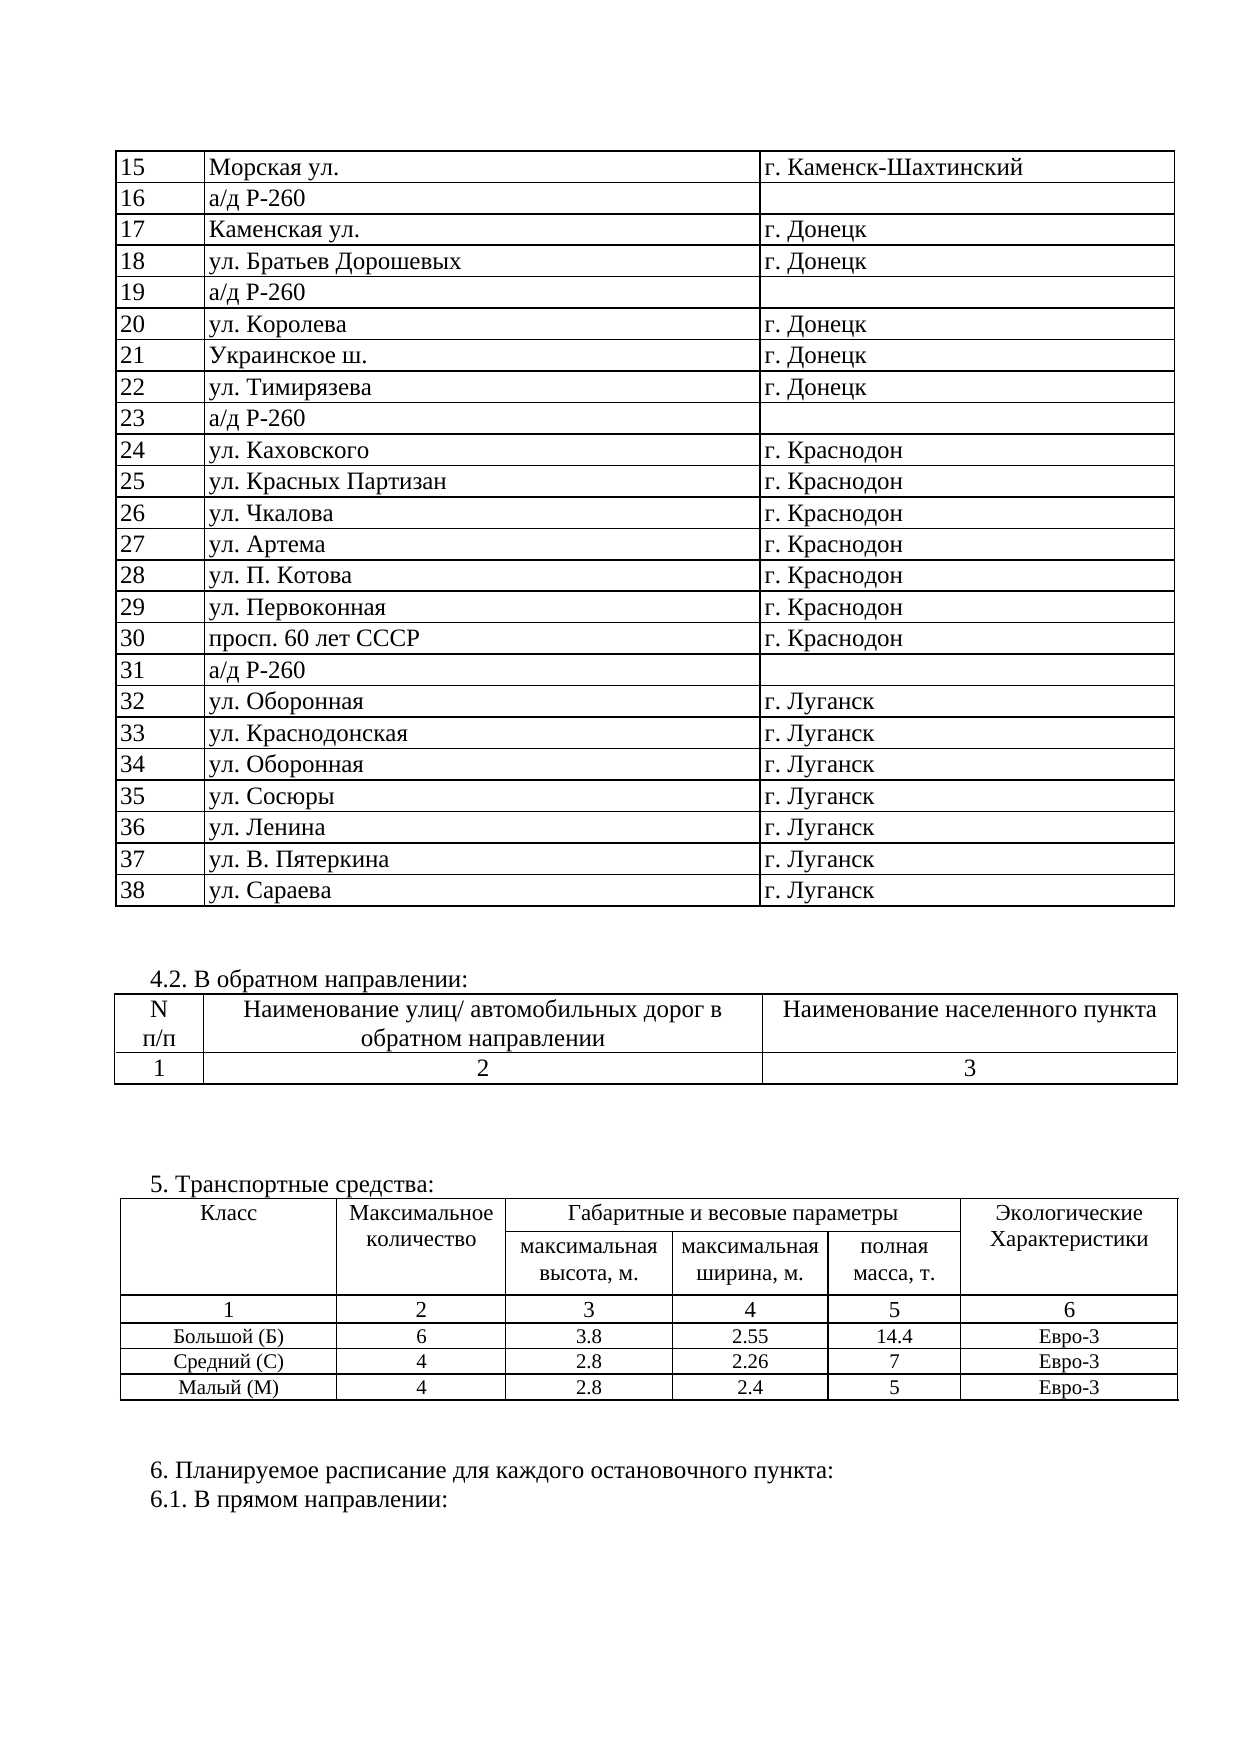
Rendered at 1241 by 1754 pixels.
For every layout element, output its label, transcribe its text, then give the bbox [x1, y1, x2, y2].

table_header Максимальное количество [337, 1199, 505, 1294]
table_cell ул. Красных Партизан [205, 466, 759, 496]
table_cell г. Луганск [761, 718, 1174, 748]
table_cell 2.4 [673, 1375, 827, 1399]
table_cell максимальная ширина, м. [673, 1232, 827, 1294]
table_cell 2.26 [673, 1349, 827, 1373]
table_cell г. Луганск [761, 844, 1174, 873]
table_cell Малый (М) [121, 1375, 336, 1399]
table_cell а/д Р-260 [205, 655, 759, 685]
table_cell 38 [117, 875, 204, 905]
table_cell 31 [117, 655, 204, 685]
table_cell ул. Оборонная [205, 686, 759, 716]
table_cell 6 [961, 1296, 1177, 1322]
table_header Класс [121, 1199, 336, 1294]
table_cell г. Донецк [761, 215, 1174, 244]
table_cell 3 [506, 1296, 672, 1322]
table_cell 7 [829, 1349, 960, 1373]
table_cell 6 [337, 1324, 505, 1348]
table_cell а/д Р-260 [205, 277, 759, 307]
table_cell полная масса, т. [829, 1232, 960, 1294]
table_header Наименование улиц/ автомобильных дорог в обратном направлении [204, 995, 762, 1052]
table_cell г. Луганск [761, 875, 1174, 905]
table_cell 15 [117, 152, 204, 181]
table_cell ул. Оборонная [205, 749, 759, 779]
table_cell 24 [117, 435, 204, 464]
table_cell г. Луганск [761, 812, 1174, 842]
table_cell 2.8 [506, 1375, 672, 1399]
table_cell ул. Сараева [205, 875, 759, 905]
table_cell Евро-3 [961, 1349, 1177, 1373]
table_cell 30 [117, 623, 204, 653]
table_cell ул. Братьев Дорошевых [205, 246, 759, 276]
table_cell 16 [117, 183, 204, 213]
table_cell 32 [117, 686, 204, 716]
table_cell Евро-3 [961, 1324, 1177, 1348]
table_cell 34 [117, 749, 204, 779]
table_cell г. Краснодон [761, 466, 1174, 496]
table_header Габаритные и весовые параметры [506, 1199, 960, 1231]
table_cell Украинское ш. [205, 340, 759, 370]
table_cell а/д Р-260 [205, 183, 759, 213]
table_cell г. Краснодон [761, 623, 1174, 653]
table_cell 26 [117, 498, 204, 527]
table_cell 2 [337, 1296, 505, 1322]
text 6. Планируемое расписание для каждого остановочного пункта: [150, 1456, 1090, 1484]
table_cell 23 [117, 403, 204, 433]
table_cell г. Донецк [761, 340, 1174, 370]
table_cell г. Донецк [761, 372, 1174, 402]
table_cell 18 [117, 246, 204, 276]
table_cell 17 [117, 215, 204, 244]
table_cell г. Краснодон [761, 592, 1174, 622]
table_cell [761, 403, 1174, 433]
table_cell 19 [117, 277, 204, 307]
table_header Наименование населенного пункта [763, 995, 1177, 1052]
table_header N п/п [115, 995, 203, 1052]
table_cell г. Луганск [761, 686, 1174, 716]
table_cell 3 [763, 1052, 1177, 1083]
table_cell [761, 655, 1174, 685]
table_cell Средний (С) [121, 1349, 336, 1373]
table_cell ул. В. Пятеркина [205, 844, 759, 873]
table_cell максимальная высота, м. [506, 1232, 672, 1294]
table_cell ул. Королева [205, 309, 759, 339]
table_cell 1 [115, 1053, 203, 1083]
table_cell 36 [117, 812, 204, 842]
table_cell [761, 152, 1174, 181]
table_cell ул. Чкалова [205, 498, 759, 527]
table_cell 29 [117, 592, 204, 622]
table_cell г. Донецк [761, 309, 1174, 339]
table_cell г. Краснодон [761, 498, 1174, 527]
table_cell просп. 60 лет СССР [205, 623, 759, 653]
text 4.2. В обратном направлении: [150, 964, 1090, 993]
table_cell 2.8 [506, 1349, 672, 1373]
table_cell 25 [117, 466, 204, 496]
table_cell ул. Артема [205, 529, 759, 559]
table_cell Морская ул. [205, 152, 759, 181]
table_cell 22 [117, 372, 204, 402]
table_cell 5 [829, 1296, 960, 1322]
table_cell 4 [337, 1375, 505, 1399]
table_cell 20 [117, 309, 204, 339]
table_cell а/д Р-260 [205, 403, 759, 433]
text 6.1. В прямом направлении: [150, 1484, 1090, 1513]
table_cell 33 [117, 718, 204, 748]
table_cell 4 [337, 1349, 505, 1373]
table_cell ул. Тимирязева [205, 372, 759, 402]
table_cell 5 [829, 1375, 960, 1399]
table_cell ул. Первоконная [205, 592, 759, 622]
table_cell г. Донецк [761, 246, 1174, 276]
table_cell ул. П. Котова [205, 561, 759, 590]
table_cell [761, 277, 1174, 307]
table_cell г. Луганск [761, 749, 1174, 779]
table_cell 27 [117, 529, 204, 559]
table_cell 28 [117, 561, 204, 590]
table_cell г. Краснодон [761, 529, 1174, 559]
table_cell г. Краснодон [761, 561, 1174, 590]
table_cell ул. Каховского [205, 435, 759, 464]
table_cell ул. Сосюры [205, 781, 759, 811]
table_cell ул. Ленина [205, 812, 759, 842]
table_cell 14.4 [829, 1324, 960, 1348]
table_cell ул. Краснодонская [205, 718, 759, 748]
table_cell [761, 183, 1174, 213]
table_cell 21 [117, 340, 204, 370]
table_cell 37 [117, 844, 204, 873]
text 5. Транспортные средства: [150, 1169, 1090, 1197]
table_cell 2 [204, 1053, 762, 1083]
table_header Экологические Характеристики [961, 1199, 1177, 1294]
table_cell Каменская ул. [205, 215, 759, 244]
table_cell 2.55 [673, 1324, 827, 1348]
table_cell 1 [121, 1296, 336, 1322]
table_cell Евро-3 [961, 1375, 1177, 1399]
table_cell 3.8 [506, 1324, 672, 1348]
table_cell г. Луганск [761, 781, 1174, 811]
table_cell г. Краснодон [761, 435, 1174, 464]
table_cell 35 [117, 781, 204, 811]
table_cell 4 [673, 1296, 827, 1322]
table_cell Большой (Б) [121, 1324, 336, 1348]
